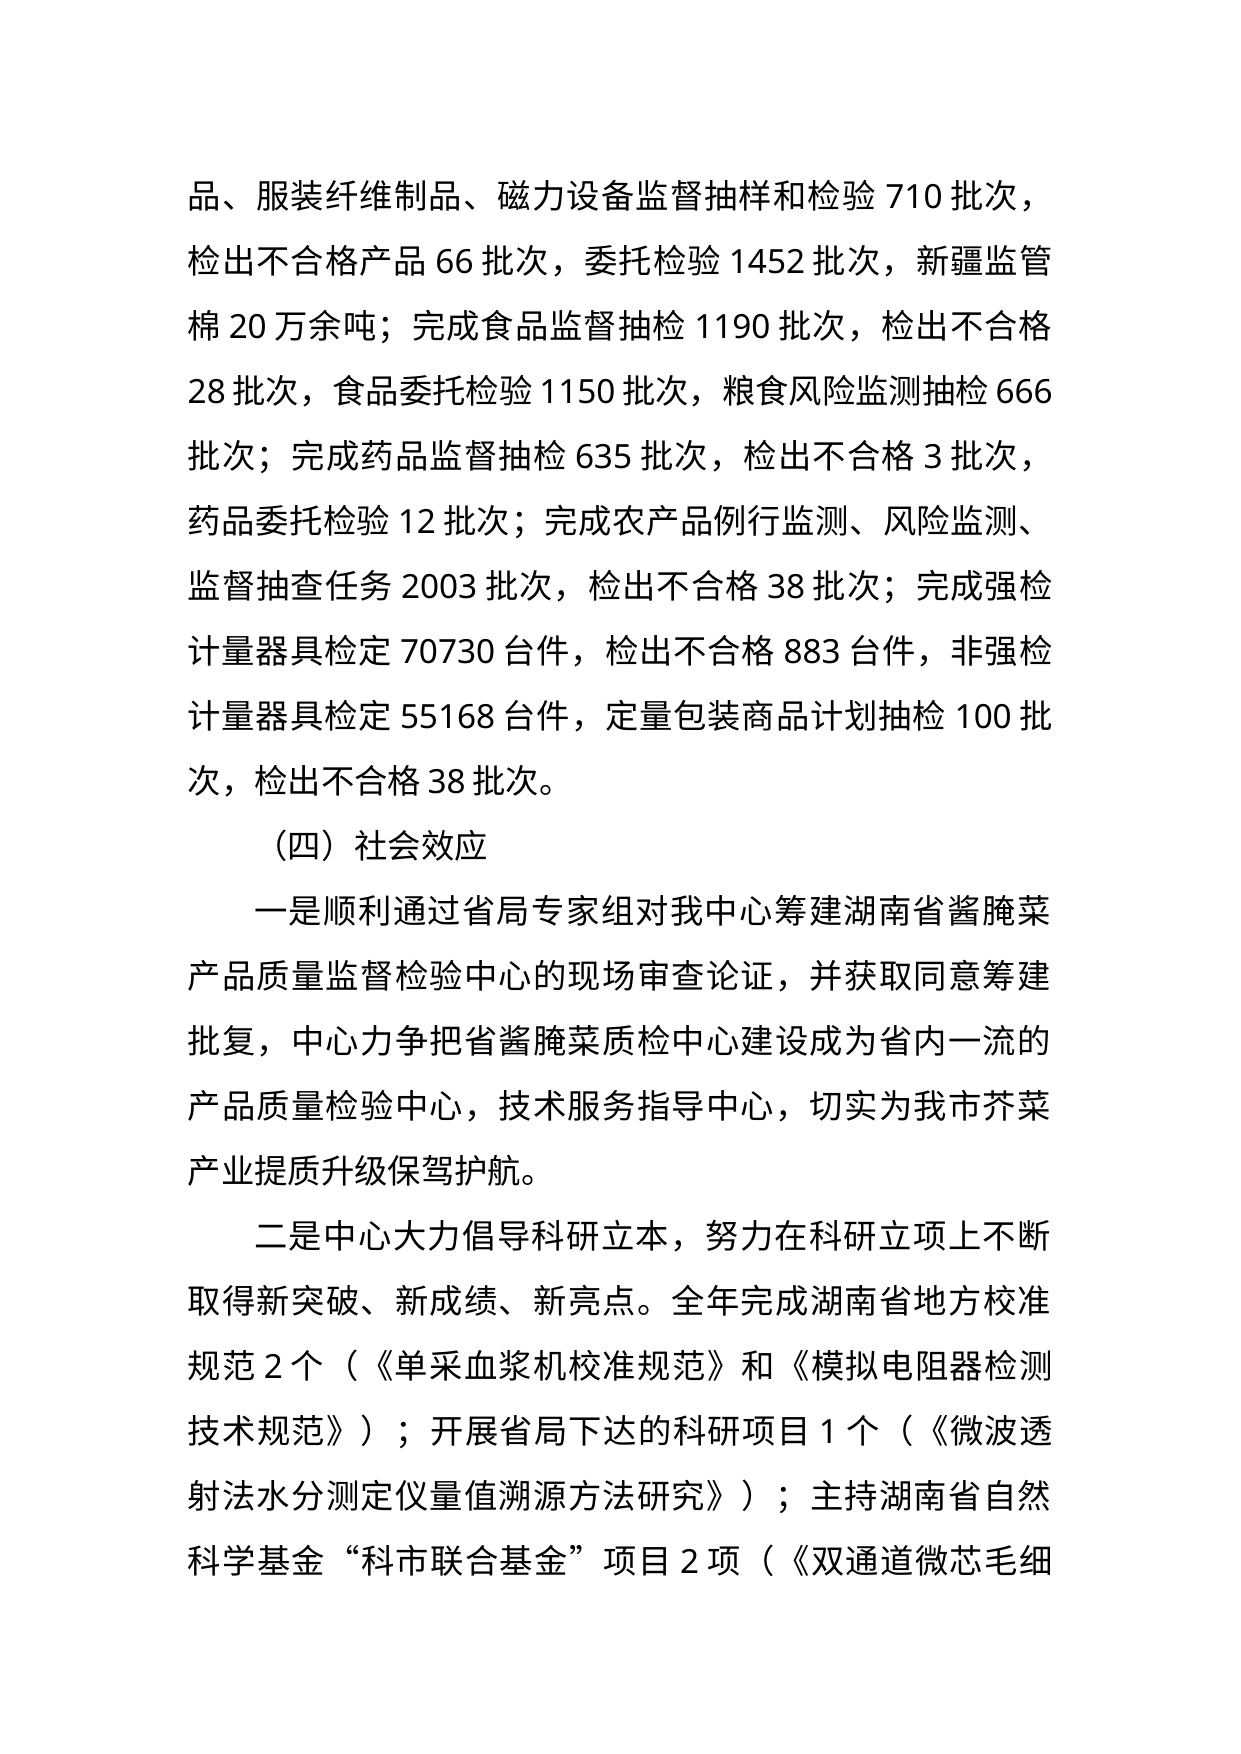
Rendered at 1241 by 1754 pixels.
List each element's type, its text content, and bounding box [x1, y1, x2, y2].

list 一是顺利通过省局专家组对我中心筹建湖南省酱腌菜产品质量监督检验中心的现场审查论证，并获取同意筹建批复，中心力争把省酱腌菜质检中心建设成为省内一流的产品质量检验中心，技术服务指导中心，切实为我市芥菜产业提质升级保驾护航。 [187, 877, 1053, 1202]
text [187, 162, 1053, 812]
list 社会效应 [187, 812, 1053, 877]
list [187, 1202, 1053, 1592]
